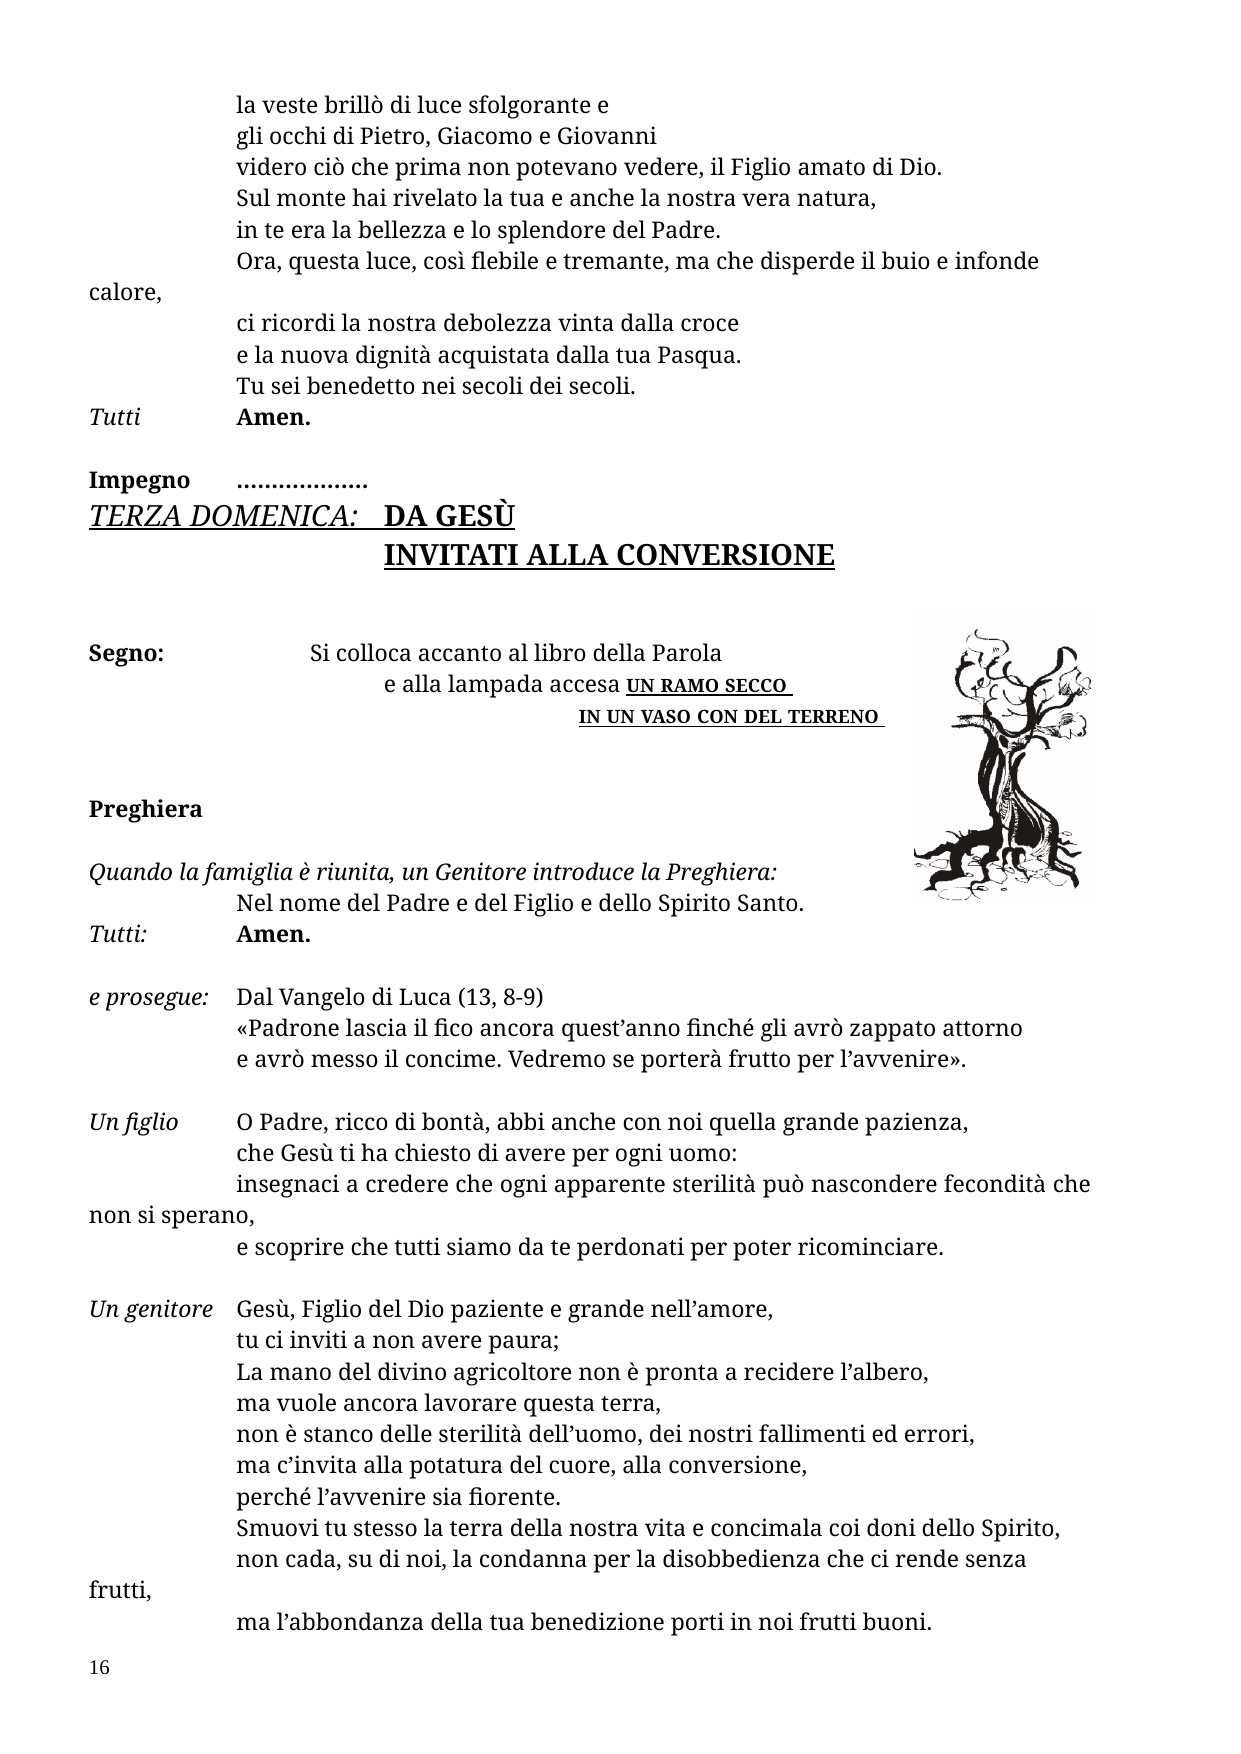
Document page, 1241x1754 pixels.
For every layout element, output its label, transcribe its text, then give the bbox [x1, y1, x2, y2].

text invitati alla conversione [89, 534, 1092, 574]
text la veste brillò di luce sfolgorante e [89, 89, 1092, 120]
text in te era la bellezza e lo splendore del Padre. [89, 214, 1092, 245]
text Tutti Amen. [89, 401, 1092, 432]
text Quando la famiglia è riunita, un Genitore introduce la Preghiera: [89, 856, 913, 887]
text Smuovi tu stesso la terra della nostra vita e concimala coi doni dello Spirito, [89, 1512, 1092, 1543]
text gli occhi di Pietro, Giacomo e Giovanni [89, 120, 1092, 151]
text videro ciò che prima non potevano vedere, il Figlio amato di Dio. [89, 151, 1092, 182]
text «Padrone lascia il fico ancora quest’anno finché gli avrò zappato attorno [89, 1012, 1092, 1043]
text tu ci inviti a non avere paura; [89, 1324, 1092, 1356]
text Ora, questa luce, così flebile e tremante, ma che disperde il buio e infonde calore, [89, 245, 1092, 307]
text Sul monte hai rivelato la tua e anche la nostra vera natura, [89, 182, 1092, 214]
text non è stanco delle sterilità dell’uomo, dei nostri fallimenti ed errori, [89, 1418, 1092, 1449]
text ma c’invita alla potatura del cuore, alla conversione, [89, 1449, 1092, 1481]
text Un genitore Gesù, Figlio del Dio paziente e grande nell’amore, [89, 1293, 1092, 1324]
text e alla lampada accesa un ramo secco [310, 668, 913, 699]
text ci ricordi la nostra debolezza vinta dalla croce [89, 307, 1092, 339]
text Tutti: Amen. [89, 918, 1092, 949]
text Segno: Si colloca accanto al libro della Parola [89, 637, 913, 668]
text TERZA domenica: da Gesù [89, 495, 1092, 534]
text ma l’abbondanza della tua benedizione porti in noi frutti buoni. [89, 1606, 1092, 1637]
text perché l’avvenire sia fiorente. [89, 1481, 1092, 1512]
text e avrò messo il concime. Vedremo se porterà frutto per l’avvenire». [89, 1043, 1092, 1074]
text Tu sei benedetto nei secoli dei secoli. [89, 370, 1092, 401]
text Impegno ………………. [89, 464, 1092, 495]
text non cada, su di noi, la condanna per la disobbedienza che ci rende senza frutti, [89, 1543, 1092, 1606]
text che Gesù ti ha chiesto di avere per ogni uomo: [89, 1137, 1092, 1168]
text La mano del divino agricoltore non è pronta a recidere l’albero, [89, 1356, 1092, 1387]
text Preghiera [89, 793, 913, 824]
text e la nuova dignità acquistata dalla tua Pasqua. [162, 339, 1092, 370]
text insegnaci a credere che ogni apparente sterilità può nascondere fecondità che non si sperano, [89, 1168, 1092, 1231]
text in un vaso con del terreno [89, 699, 913, 731]
text Un figlio O Padre, ricco di bontà, abbi anche con noi quella grande pazienza, [89, 1106, 1092, 1137]
text ma vuole ancora lavorare questa terra, [89, 1387, 1092, 1418]
text e scoprire che tutti siamo da te perdonati per poter ricominciare. [89, 1231, 1092, 1262]
text Nel nome del Padre e del Figlio e dello Spirito Santo. [162, 887, 1092, 918]
text e prosegue: Dal Vangelo di Luca (13, 8-9) [89, 981, 1092, 1012]
